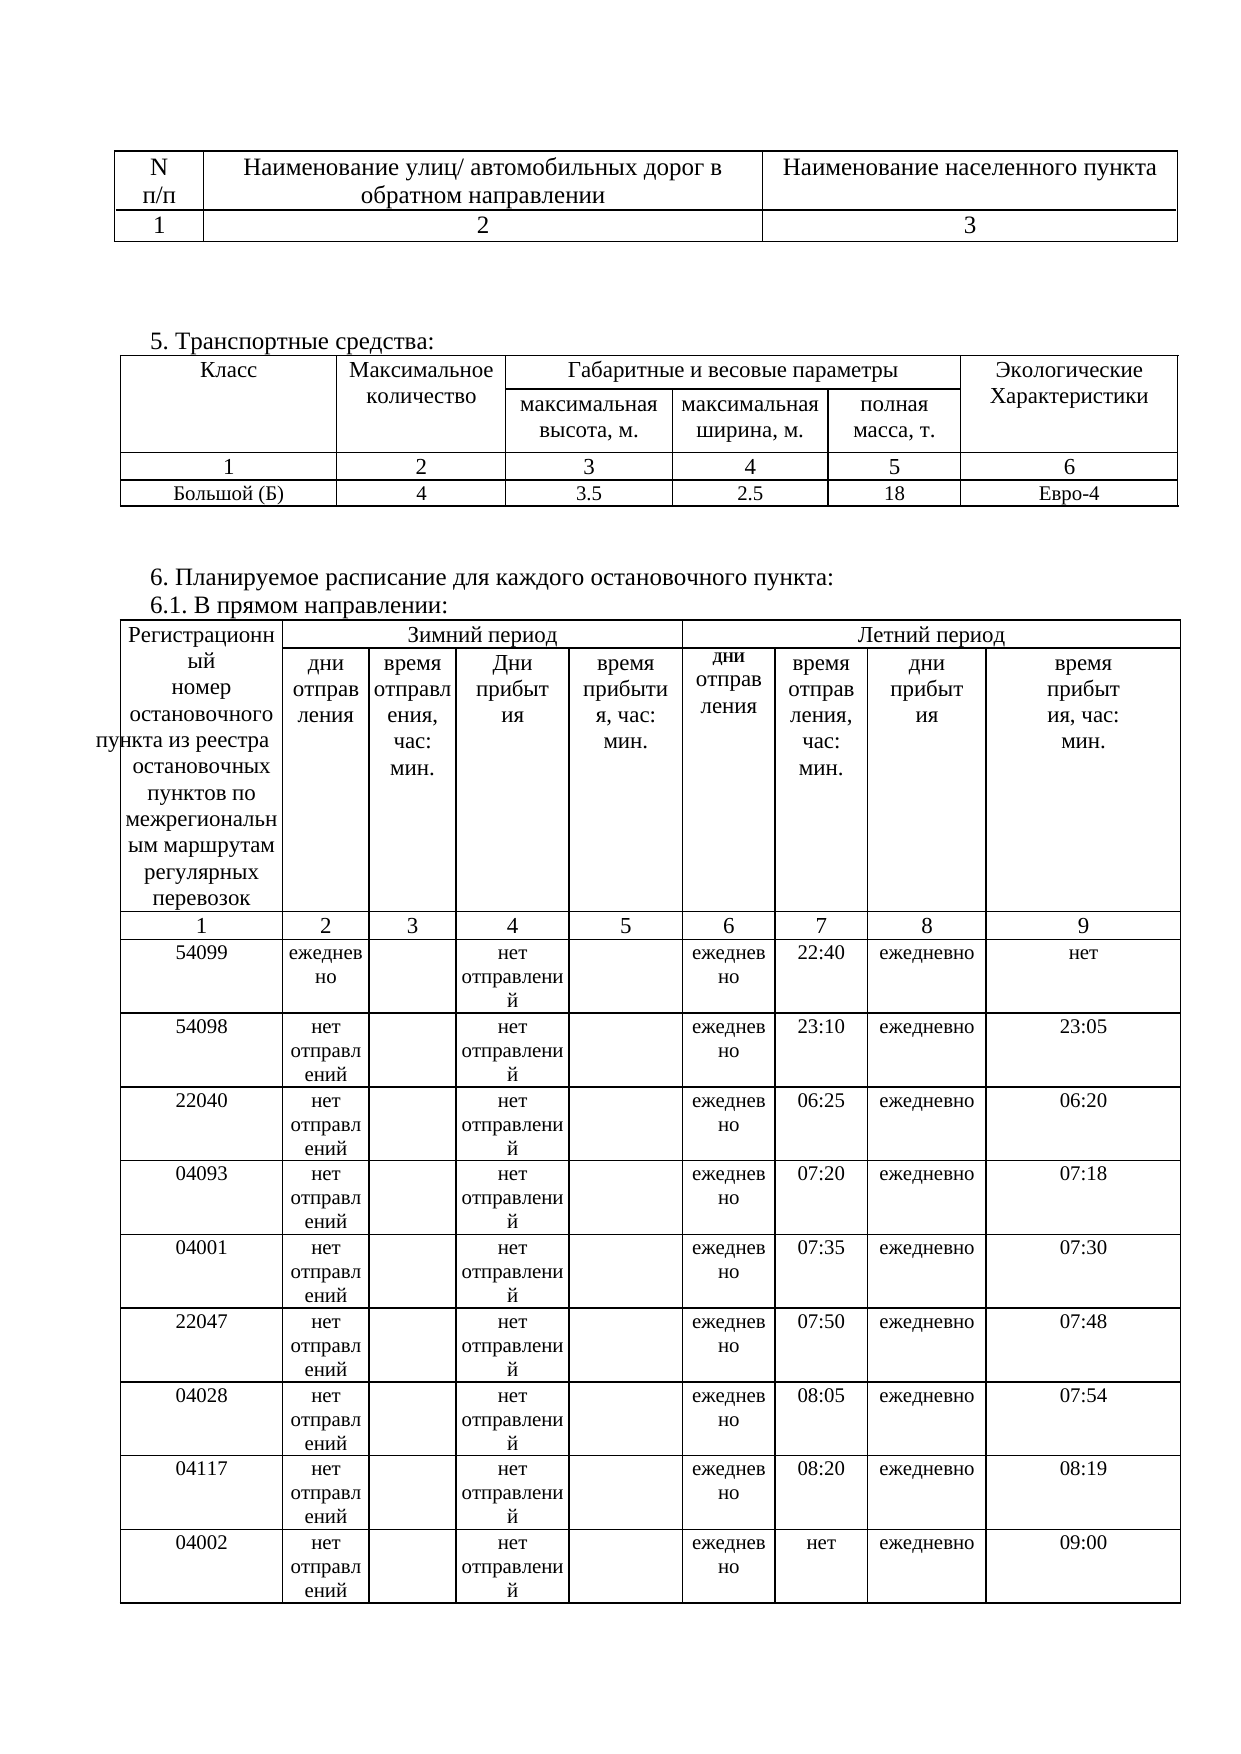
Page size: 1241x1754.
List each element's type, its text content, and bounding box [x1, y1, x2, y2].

table_cell время прибыти я, час: мин. [570, 649, 682, 911]
table_cell 22040 [121, 1088, 282, 1160]
table_cell 07:48 [987, 1309, 1180, 1381]
table_cell ежедневно [868, 1530, 985, 1602]
table_cell 07:50 [776, 1309, 867, 1381]
table_cell [570, 1383, 682, 1455]
table_cell нет отправлений [457, 1088, 568, 1160]
table_cell нет отправлений [283, 1014, 368, 1086]
table_cell нет отправлений [283, 1309, 368, 1381]
table_cell 18 [829, 481, 960, 505]
table_cell Дни прибыт ия [457, 649, 568, 911]
table_header Летний период [683, 621, 1180, 647]
table_cell 6 [683, 912, 774, 938]
table_cell 54098 [121, 1014, 282, 1086]
table_cell [370, 1014, 455, 1086]
table_header Регистрационный номер остановочного пункта из реестра остановочных пунктов по межрегиональным маршрутам регулярных перевозок [121, 621, 282, 911]
table_header Экологические Характеристики [961, 356, 1177, 451]
table_cell 04002 [121, 1530, 282, 1602]
table_cell дни прибыт ия [868, 649, 985, 911]
table_header Зимний период [283, 621, 682, 647]
table_cell 04117 [121, 1456, 282, 1528]
table_cell нет отправлений [283, 1530, 368, 1602]
table_cell нет отправлений [283, 1235, 368, 1307]
table_cell ежедневно [683, 1161, 774, 1233]
table_cell ежедневно [683, 1014, 774, 1086]
table_cell ежедневно [868, 1161, 985, 1233]
table_cell 23:10 [776, 1014, 867, 1086]
table_header Наименование улиц/ автомобильных дорог в обратном направлении [204, 152, 762, 209]
table_cell [370, 1530, 455, 1602]
table_cell 06:25 [776, 1088, 867, 1160]
table_cell 1 [121, 912, 282, 938]
table_cell 09:00 [987, 1530, 1180, 1602]
table_cell ежедневно [683, 940, 774, 1012]
table_cell ежедневно [683, 1309, 774, 1381]
table_cell 3 [506, 453, 672, 479]
table_cell 8 [868, 912, 985, 938]
table_cell [370, 1456, 455, 1528]
table_cell нет отправлений [457, 1530, 568, 1602]
table_cell [370, 1088, 455, 1160]
table_cell 07:54 [987, 1383, 1180, 1455]
table_cell 04001 [121, 1235, 282, 1307]
table_cell ежедневно [683, 1235, 774, 1307]
table_cell ежедневно [868, 1309, 985, 1381]
table_cell [570, 1456, 682, 1528]
table_cell 07:35 [776, 1235, 867, 1307]
text 6. Планируемое расписание для каждого остановочного пункта: [150, 562, 1090, 590]
table_cell ежедневно [683, 1088, 774, 1160]
table_cell 22:40 [776, 940, 867, 1012]
table_cell 4 [673, 453, 827, 479]
table_cell 3 [370, 912, 455, 938]
table_cell [370, 1383, 455, 1455]
table_cell [370, 1161, 455, 1233]
table_cell 4 [457, 912, 568, 938]
table_cell ежедневно [868, 1088, 985, 1160]
table_cell 9 [987, 912, 1180, 938]
table_cell 04093 [121, 1161, 282, 1233]
table_cell [570, 1088, 682, 1160]
table_cell ежедневно [683, 1383, 774, 1455]
table_cell 07:20 [776, 1161, 867, 1233]
table_cell 2 [337, 453, 505, 479]
table_cell 3 [763, 209, 1177, 241]
table_cell нет [776, 1530, 867, 1602]
table_cell 6 [961, 453, 1177, 479]
table_cell нет отправлений [283, 1088, 368, 1160]
text 6.1. В прямом направлении: [150, 590, 1090, 619]
table_cell Большой (Б) [121, 481, 336, 505]
table_cell [570, 1309, 682, 1381]
table_cell [570, 940, 682, 1012]
table_cell нет отправлений [457, 1014, 568, 1086]
table_cell 2 [283, 912, 368, 938]
table_header N п/п [115, 152, 203, 209]
table_cell 1 [115, 210, 203, 241]
table_cell нет отправлений [457, 940, 568, 1012]
table_cell нет отправлений [283, 1383, 368, 1455]
table_cell ежедневно [868, 1014, 985, 1086]
table_cell [370, 1235, 455, 1307]
table_cell [570, 1161, 682, 1233]
table_cell время отправл ения, час: мин. [370, 649, 455, 911]
table_cell нет отправлений [283, 1161, 368, 1233]
table_cell 06:20 [987, 1088, 1180, 1160]
table_cell нет [987, 940, 1180, 1012]
table_cell ежедневно [868, 1456, 985, 1528]
table_cell ежедневно [868, 1383, 985, 1455]
table_cell 08:19 [987, 1456, 1180, 1528]
table_cell нет отправлений [457, 1309, 568, 1381]
table_cell нет отправлений [457, 1383, 568, 1455]
table_cell дни отправ ления [283, 649, 368, 911]
table_cell нет отправлений [283, 1456, 368, 1528]
table_cell Евро-4 [961, 481, 1177, 505]
table_cell 08:05 [776, 1383, 867, 1455]
table_cell 3.5 [506, 481, 672, 505]
table_cell 4 [337, 481, 505, 505]
table_cell 23:05 [987, 1014, 1180, 1086]
table_cell 1 [121, 453, 336, 479]
table_cell 2.5 [673, 481, 827, 505]
table_cell 22047 [121, 1309, 282, 1381]
table_header Класс [121, 356, 336, 451]
table_header Наименование населенного пункта [763, 152, 1177, 209]
text 5. Транспортные средства: [150, 326, 1090, 355]
table_cell ежедневно [283, 940, 368, 1012]
table_cell полная масса, т. [829, 390, 960, 451]
table_cell [570, 1530, 682, 1602]
table_cell 07:18 [987, 1161, 1180, 1233]
table_cell [570, 1235, 682, 1307]
table_cell время прибыт ия, час: мин. [987, 649, 1180, 911]
table_cell нет отправлений [457, 1161, 568, 1233]
table_header Максимальное количество [337, 356, 505, 451]
table_header Габаритные и весовые параметры [506, 356, 960, 388]
table_cell 07:30 [987, 1235, 1180, 1307]
table_cell ежедневно [683, 1530, 774, 1602]
table_cell ежедневно [683, 1456, 774, 1528]
table_cell [570, 1014, 682, 1086]
table_cell ежедневно [868, 1235, 985, 1307]
table_cell 5 [829, 453, 960, 479]
table_cell ежедневно [868, 940, 985, 1012]
table_cell 08:20 [776, 1456, 867, 1528]
table_cell 5 [570, 912, 682, 938]
table_cell 04028 [121, 1383, 282, 1455]
table_cell ДНИ отправ ления [683, 649, 774, 911]
table_cell нет отправлений [457, 1235, 568, 1307]
table_cell 7 [776, 912, 867, 938]
table_cell максимальная ширина, м. [673, 390, 827, 451]
table_cell 2 [204, 211, 762, 241]
table_cell нет отправлений [457, 1456, 568, 1528]
table_cell 54099 [121, 940, 282, 1012]
table_cell [370, 1309, 455, 1381]
table_cell [370, 940, 455, 1012]
table_cell время отправ ления, час: мин. [776, 649, 867, 911]
table_cell максимальная высота, м. [506, 390, 672, 451]
